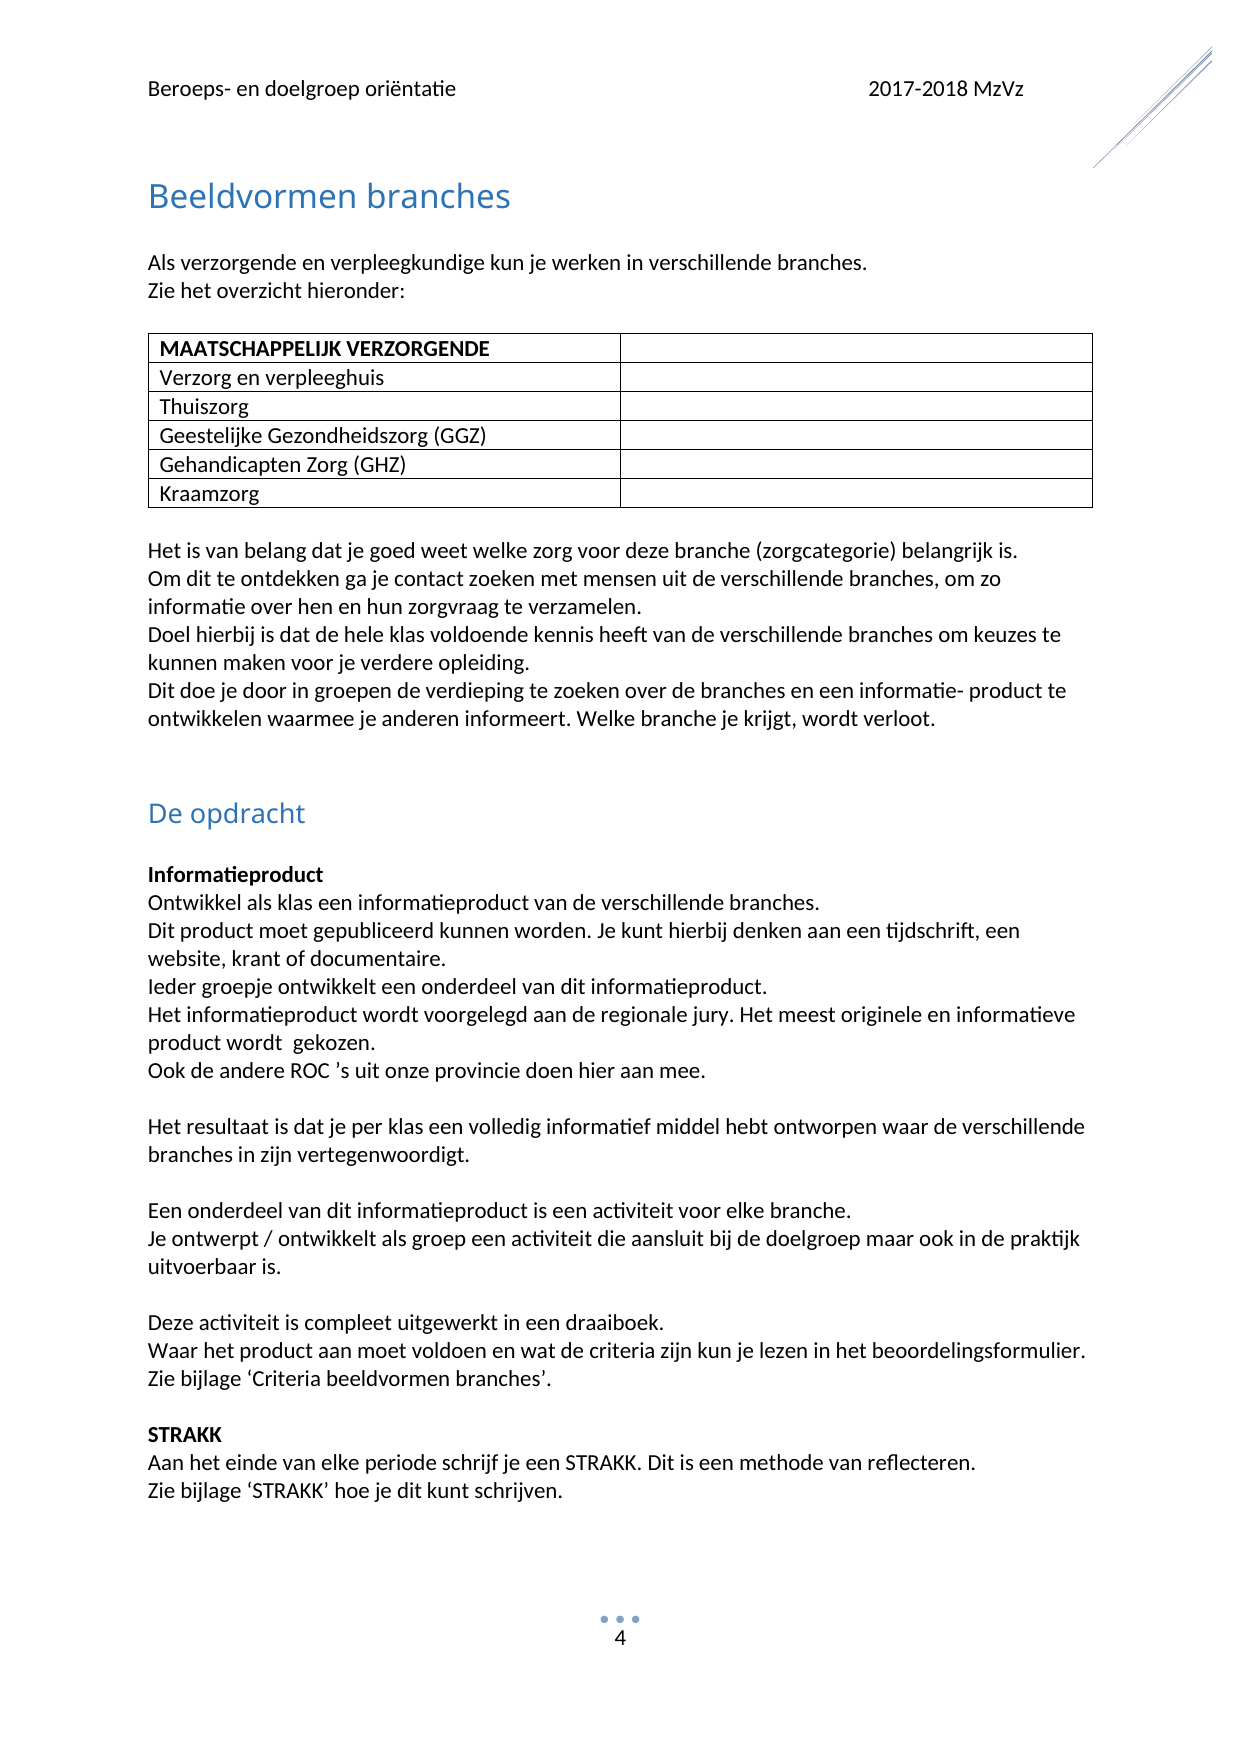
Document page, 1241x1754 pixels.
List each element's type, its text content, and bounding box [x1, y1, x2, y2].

text Om dit te ontdekken ga je contact zoeken met mensen uit de verschillende branches, om zo informatie over hen en hun zorgvraag te verzamelen. [148, 564, 1093, 620]
subtitle Beeldvormen branches [148, 173, 1093, 218]
text Dit product moet gepubliceerd kunnen worden. Je kunt hierbij denken aan een tijdschrift, een website, krant of documentaire. [148, 916, 1093, 972]
text Als verzorgende en verpleegkundige kun je werken in verschillende branches. [148, 248, 1093, 277]
text Dit doe je door in groepen de verdieping te zoeken over de branches en een informatie- product te ontwikkelen waarmee je anderen informeert. Welke branche je krijgt, wordt verloot. [148, 676, 1093, 732]
text Het informatieproduct wordt voorgelegd aan de regionale jury. Het meest originele en informatieve product wordt gekozen. [148, 1000, 1093, 1056]
table_cell Verzorg en verpleeghuis [149, 363, 620, 391]
text Deze activiteit is compleet uitgewerkt in een draaiboek. [148, 1308, 1093, 1336]
table_cell [621, 450, 1092, 478]
text Een onderdeel van dit informatieproduct is een activiteit voor elke branche. [148, 1196, 1093, 1224]
text Het is van belang dat je goed weet welke zorg voor deze branche (zorgcategorie) belangrijk is. [148, 536, 1093, 564]
text Doel hierbij is dat de hele klas voldoende kennis heeft van de verschillende branches om keuzes te kunnen maken voor je verdere opleiding. [148, 620, 1093, 676]
text Waar het product aan moet voldoen en wat de criteria zijn kun je lezen in het beoordelingsformulier. Zie bijlage ‘Criteria beeldvormen branches’. [148, 1336, 1093, 1392]
table_header [621, 334, 1092, 362]
text Ook de andere ROC ’s uit onze provincie doen hier aan mee. [148, 1056, 1093, 1084]
table_cell Kraamzorg [149, 479, 620, 507]
text Het resultaat is dat je per klas een volledig informatief middel hebt ontworpen waar de verschillende branches in zijn vertegenwoordigt. [148, 1112, 1093, 1168]
table_cell [621, 363, 1092, 391]
text Zie het overzicht hieronder: [148, 277, 1093, 304]
text Informatieproduct [148, 860, 1093, 888]
table_cell Thuiszorg [149, 392, 620, 420]
text Zie bijlage ‘STRAKK’ hoe je dit kunt schrijven. [148, 1476, 1093, 1504]
text STRAKK [148, 1420, 1093, 1448]
text Ontwikkel als klas een informatieproduct van de verschillende branches. [148, 888, 1093, 916]
subtitle De opdracht [148, 795, 1093, 832]
table_cell Gehandicapten Zorg (GHZ) [149, 450, 620, 478]
text Aan het einde van elke periode schrijf je een STRAKK. Dit is een methode van reflecteren. [148, 1448, 1093, 1476]
table_cell [621, 479, 1092, 507]
text Je ontwerpt / ontwikkelt als groep een activiteit die aansluit bij de doelgroep maar ook in de praktijk uitvoerbaar is. [148, 1224, 1093, 1280]
table_cell [621, 421, 1092, 449]
table_cell [621, 392, 1092, 420]
table_cell Geestelijke Gezondheidszorg (GGZ) [149, 421, 620, 449]
text Ieder groepje ontwikkelt een onderdeel van dit informatieproduct. [148, 972, 1093, 1000]
table_header MAATSCHAPPELIJK VERZORGENDE [149, 334, 620, 362]
